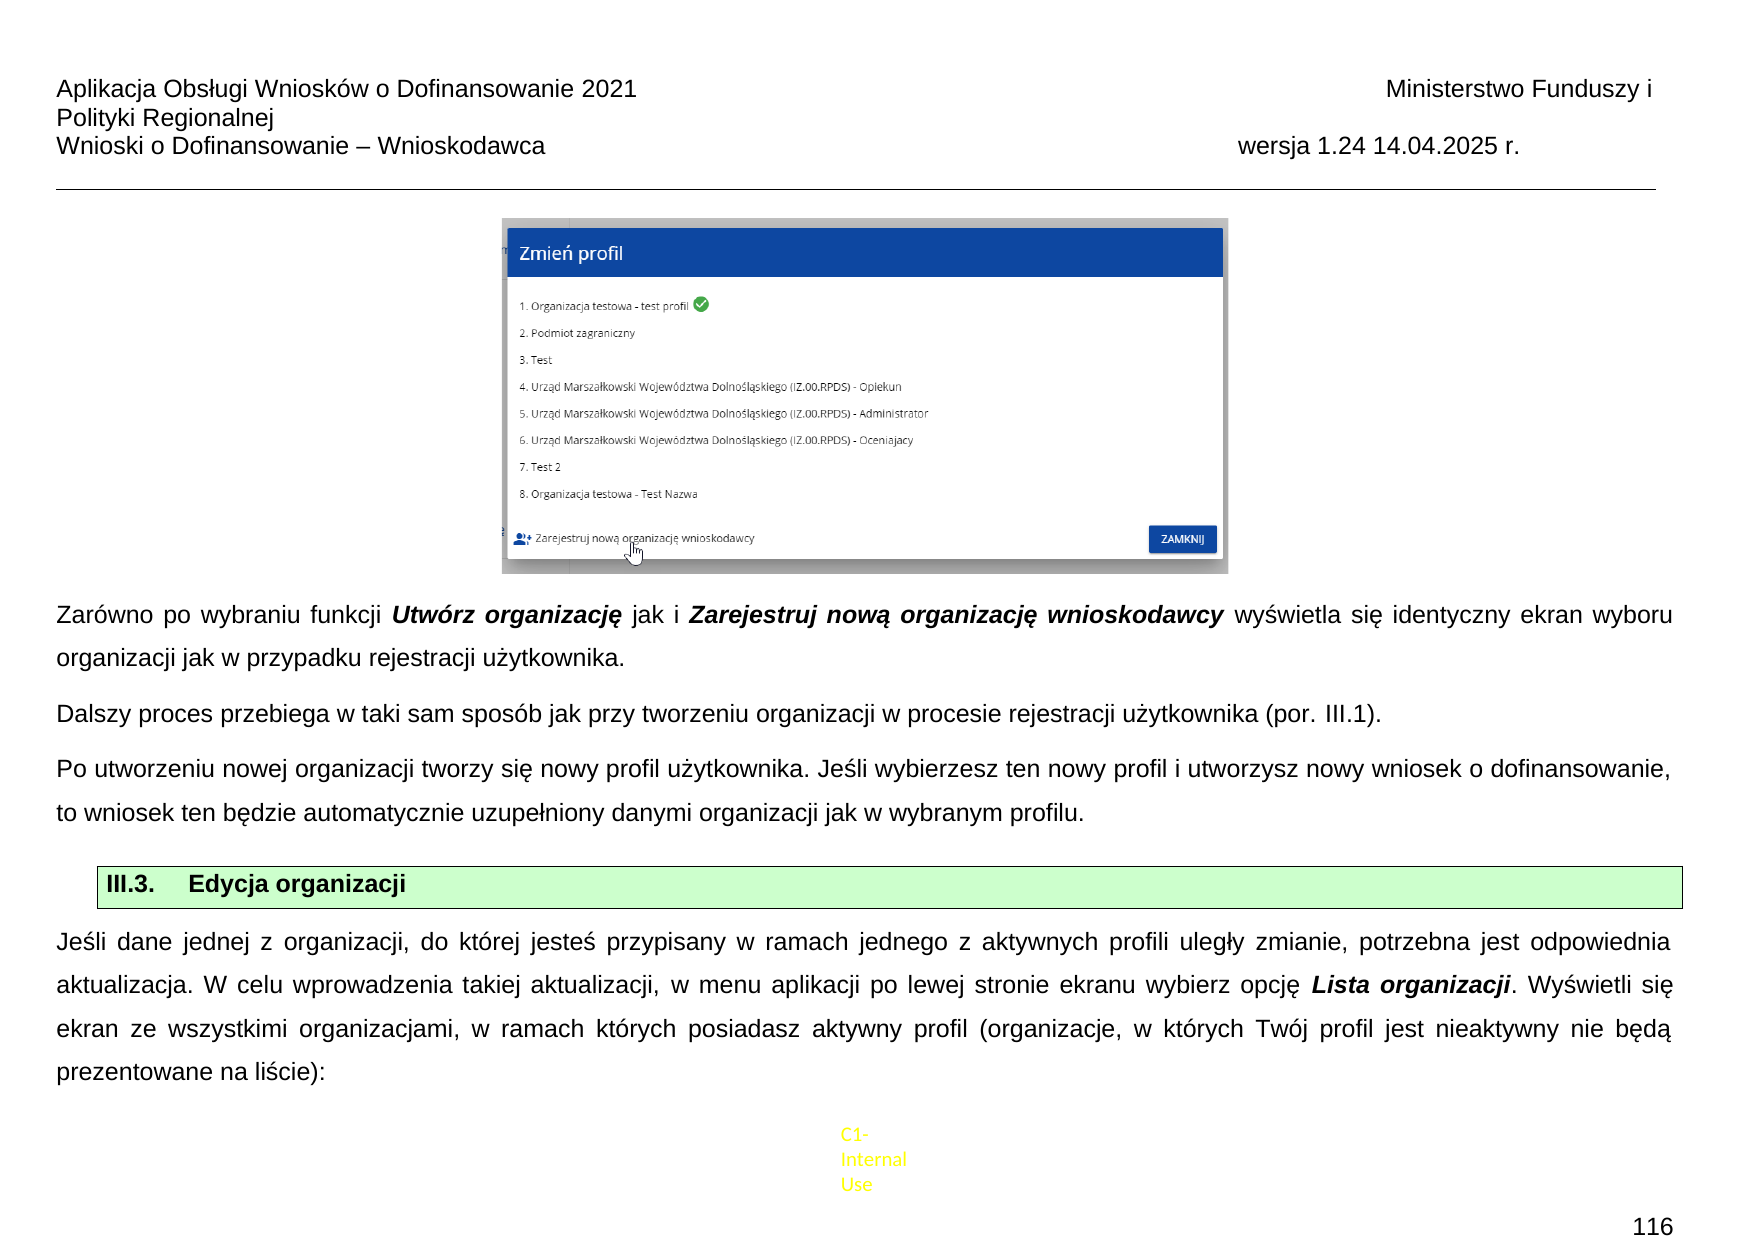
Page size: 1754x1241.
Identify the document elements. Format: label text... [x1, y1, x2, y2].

text Dalszy proces przebiega w taki sam sposób jak przy tworzeniu organizacji w procesie rejestracji użytkownika (por. 3.1). [56, 699, 1674, 728]
picture [501, 218, 1229, 574]
subtitle Edycja organizacji [98, 867, 1682, 908]
text Po utworzeniu nowej organizacji tworzy się nowy profil użytkownika. Jeśli wybierzesz ten nowy profil i utworzysz nowy wniosek o dofinansowanie, to wniosek ten będzie automatycznie uzupełniony danymi organizacji jak w wybranym profilu. [56, 754, 1674, 826]
text Zarówno po wybraniu funkcji Utwórz organizację jak i Zarejestruj nową organizację wnioskodawcy wyświetla się identyczny ekran wyboru organizacji jak w przypadku rejestracji użytkownika. [56, 600, 1674, 672]
text Jeśli dane jednej z organizacji, do której jesteś przypisany w ramach jednego z aktywnych profili uległy zmianie, potrzebna jest odpowiednia aktualizacja. W celu wprowadzenia takiej aktualizacji, w menu aplikacji po lewej stronie ekranu wybierz opcję Lista organizacji. Wyświetli się ekran ze wszystkimi organizacjami, w ramach których posiadasz aktywny profil (organizacje, w których Twój profil jest nieaktywny nie będą prezentowane na liście): [56, 927, 1674, 1085]
